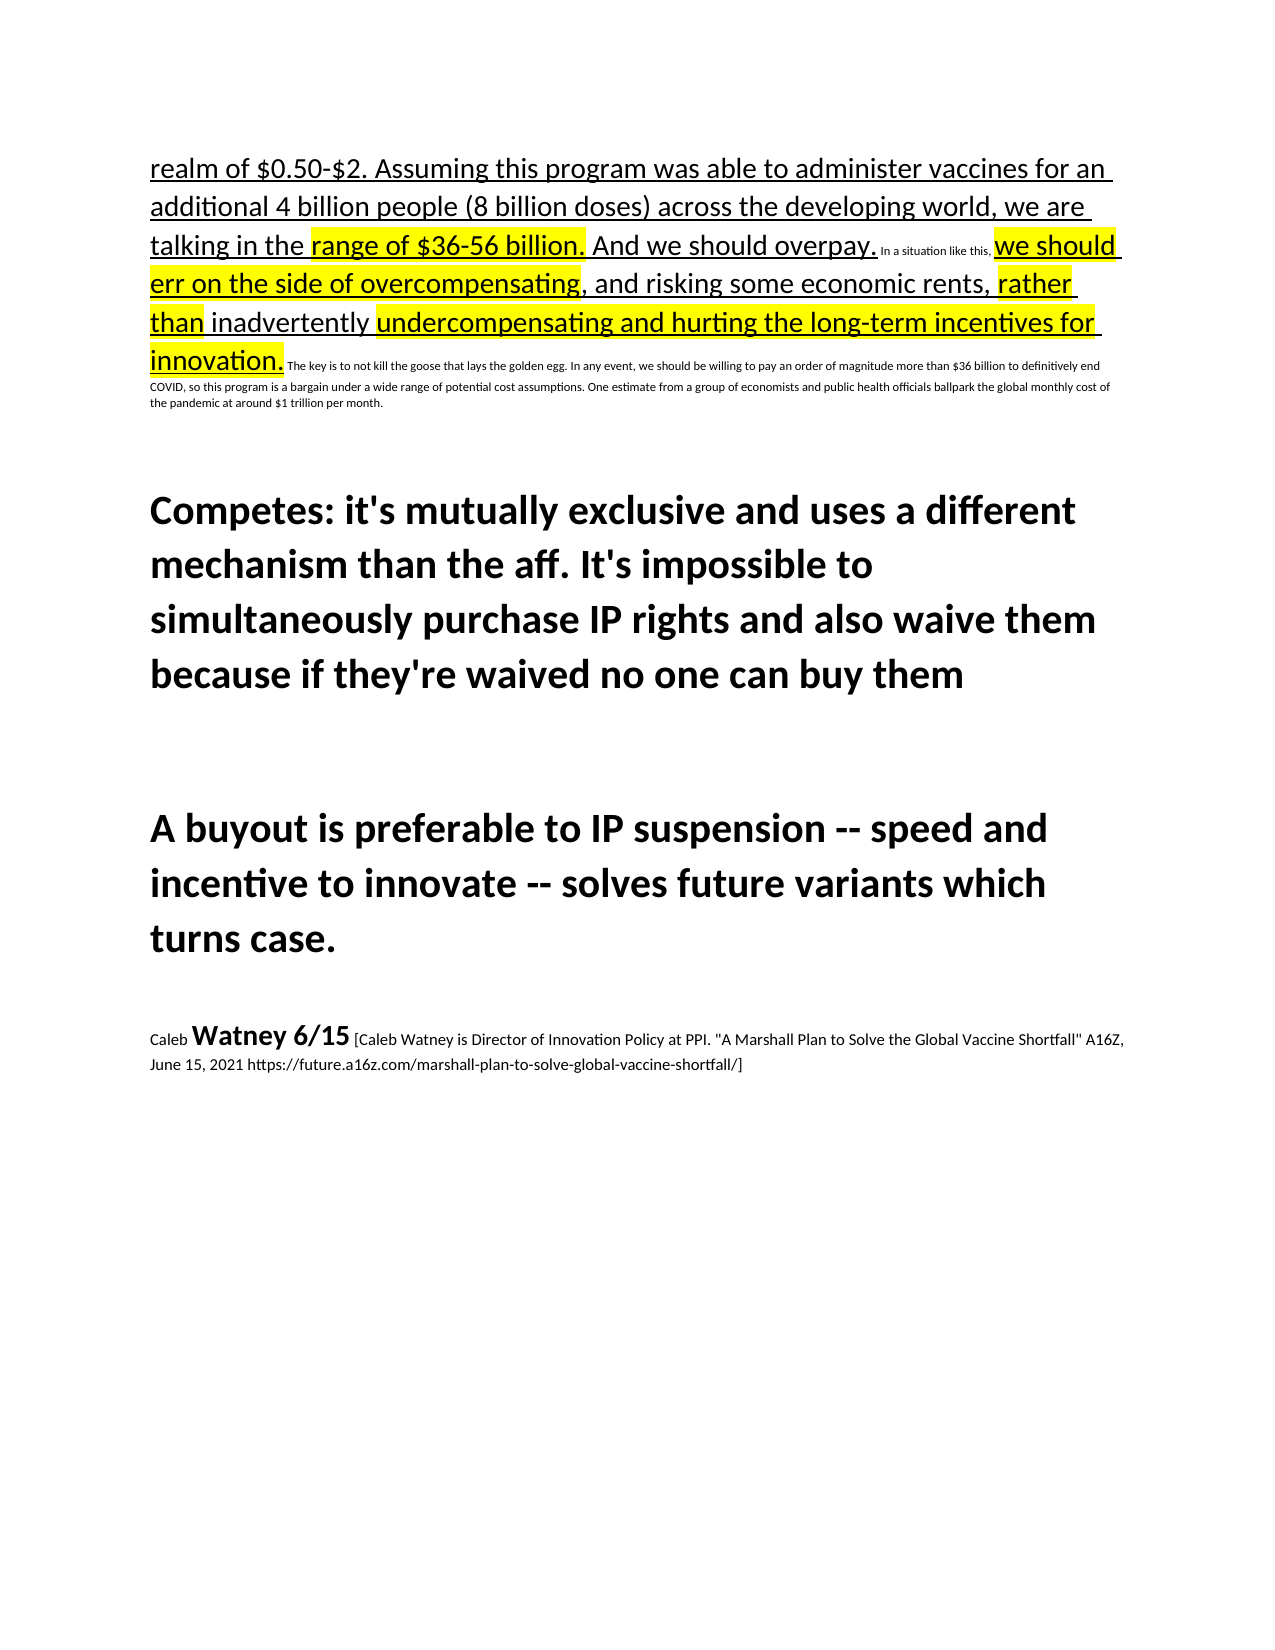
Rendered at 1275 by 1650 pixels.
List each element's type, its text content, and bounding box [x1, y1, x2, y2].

subtitle A buyout is preferable to IP suspension -- speed and incentive to innovate -- solves future variants which turns case. [150, 802, 1125, 963]
subtitle Competes: it's mutually exclusive and uses a different mechanism than the aff. It's impossible to simultaneously purchase IP rights and also waive them because if they're waived no one can buy them [150, 484, 1125, 699]
text Caleb Watney 6/15 [Caleb Watney is Director of Innovation Policy at PPI. "A Marshall Plan to Solve the Global Vaccine Shortfall" A16Z, June 15, 2021 https://future.a16z.com/marshall-plan-to-solve-global-vaccine-shortfall/] [150, 1017, 1125, 1074]
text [150, 150, 1125, 411]
